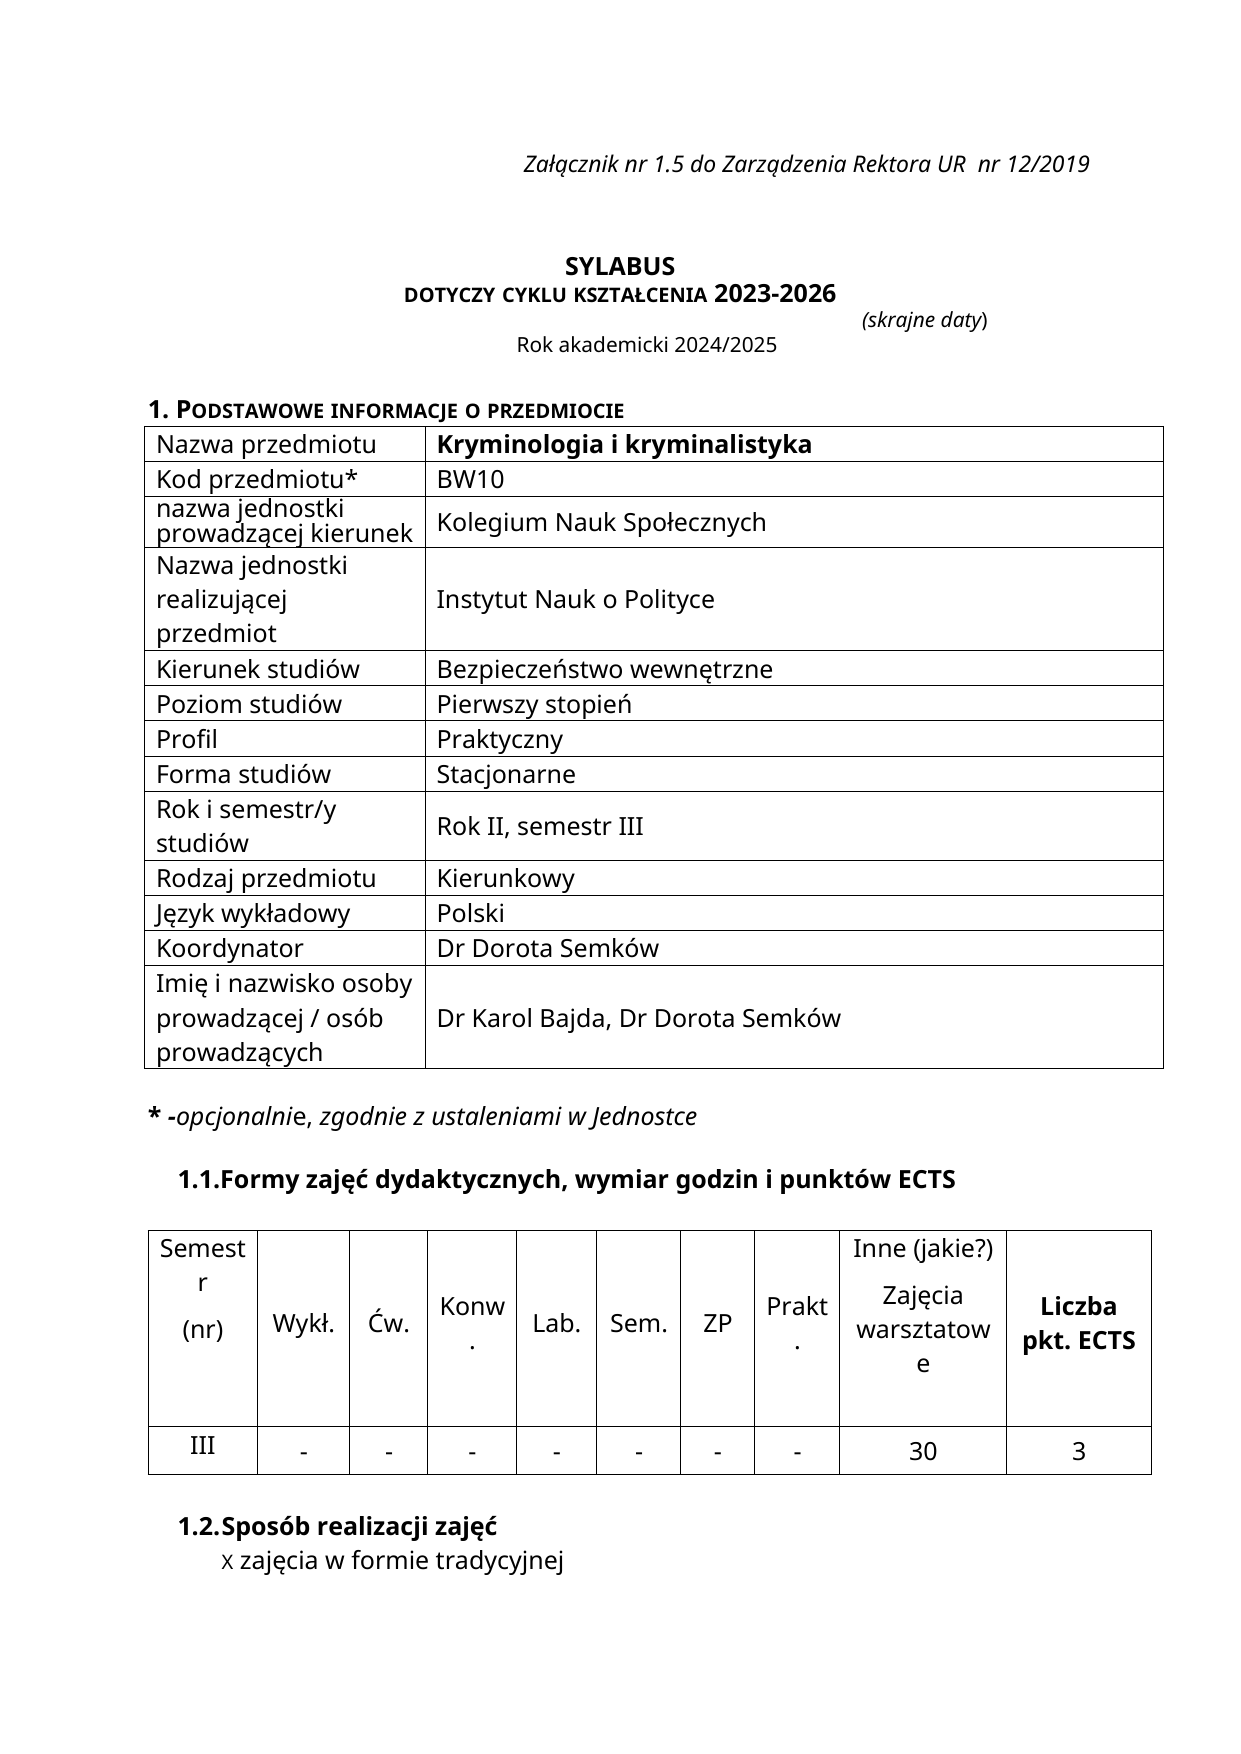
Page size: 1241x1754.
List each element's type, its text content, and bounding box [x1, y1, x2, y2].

table_cell - [258, 1427, 349, 1473]
text * -opcjonalnie, zgodnie z ustaleniami w Jednostce [148, 1098, 1093, 1133]
text SYLABUS [148, 248, 1093, 283]
table_cell Kod przedmiotu* [145, 462, 425, 496]
table_cell - [517, 1427, 596, 1473]
table_cell - [597, 1427, 680, 1473]
table_cell Dr Karol Bajda, Dr Dorota Semków [426, 966, 1163, 1068]
table_cell Stacjonarne [426, 757, 1163, 791]
table_cell Koordynator [145, 931, 425, 965]
text x zajęcia w formie tradycyjnej [221, 1543, 1093, 1577]
text Rok akademicki 2024/2025 [148, 333, 1093, 358]
text 1. Podstawowe informacje o przedmiocie [148, 392, 1093, 426]
table_cell 30 [840, 1427, 1006, 1473]
table_header Liczba pkt. ECTS [1007, 1231, 1151, 1426]
table_cell Kierunkowy [426, 861, 1163, 895]
table_cell - [755, 1427, 839, 1473]
table_cell Kolegium Nauk Społecznych [426, 497, 1163, 547]
text Załącznik nr 1.5 do Zarządzenia Rektora UR nr 12/2019 [148, 148, 1093, 179]
table_cell Pierwszy stopień [426, 686, 1163, 720]
table_cell Imię i nazwisko osoby prowadzącej / osób prowadzących [145, 966, 425, 1068]
table_header Ćw. [350, 1231, 427, 1426]
table_cell Rok II, semestr III [426, 792, 1163, 860]
table_header Lab. [517, 1231, 596, 1426]
table_cell Rodzaj przedmiotu [145, 861, 425, 895]
table_header ZP [681, 1231, 754, 1426]
table_cell Rok i semestr/y studiów [145, 792, 425, 860]
table_cell Profil [145, 721, 425, 756]
text 1.1.Formy zajęć dydaktycznych, wymiar godzin i punktów ECTS [177, 1162, 1093, 1196]
table_cell 3 [1007, 1427, 1151, 1473]
table_header Konw. [428, 1231, 516, 1426]
table_cell Bezpieczeństwo wewnętrzne [426, 651, 1163, 685]
table_cell Polski [426, 896, 1163, 930]
table_header Wykł. [258, 1231, 349, 1426]
table_cell Poziom studiów [145, 686, 425, 720]
table_cell Praktyczny [426, 721, 1163, 756]
table_header Inne (jakie?) Zajęcia warsztatowe [840, 1231, 1006, 1426]
table_cell Instytut Nauk o Polityce [426, 548, 1163, 650]
table_cell nazwa jednostki prowadzącej kierunek [145, 497, 425, 547]
text (skrajne daty) [148, 308, 1093, 333]
table_cell Język wykładowy [145, 896, 425, 930]
text 1.2. Sposób realizacji zajęć [177, 1508, 1093, 1543]
table_cell - [350, 1427, 427, 1473]
table_cell BW10 [426, 462, 1163, 496]
table_cell Forma studiów [145, 757, 425, 791]
table_header Sem. [597, 1231, 680, 1426]
table_header Semestr (nr) [149, 1231, 257, 1426]
table_cell Nazwa jednostki realizującej przedmiot [145, 548, 425, 650]
text dotyczy cyklu kształcenia 2023-2026 [148, 283, 1093, 308]
table_header Nazwa przedmiotu [145, 427, 425, 461]
table_header Prakt. [755, 1231, 839, 1426]
table_cell Kierunek studiów [145, 651, 425, 685]
table_cell - [681, 1427, 754, 1473]
table_header Kryminologia i kryminalistyka [426, 427, 1163, 461]
table_cell - [428, 1427, 516, 1473]
table_cell III [149, 1427, 257, 1473]
table_cell Dr Dorota Semków [426, 931, 1163, 965]
